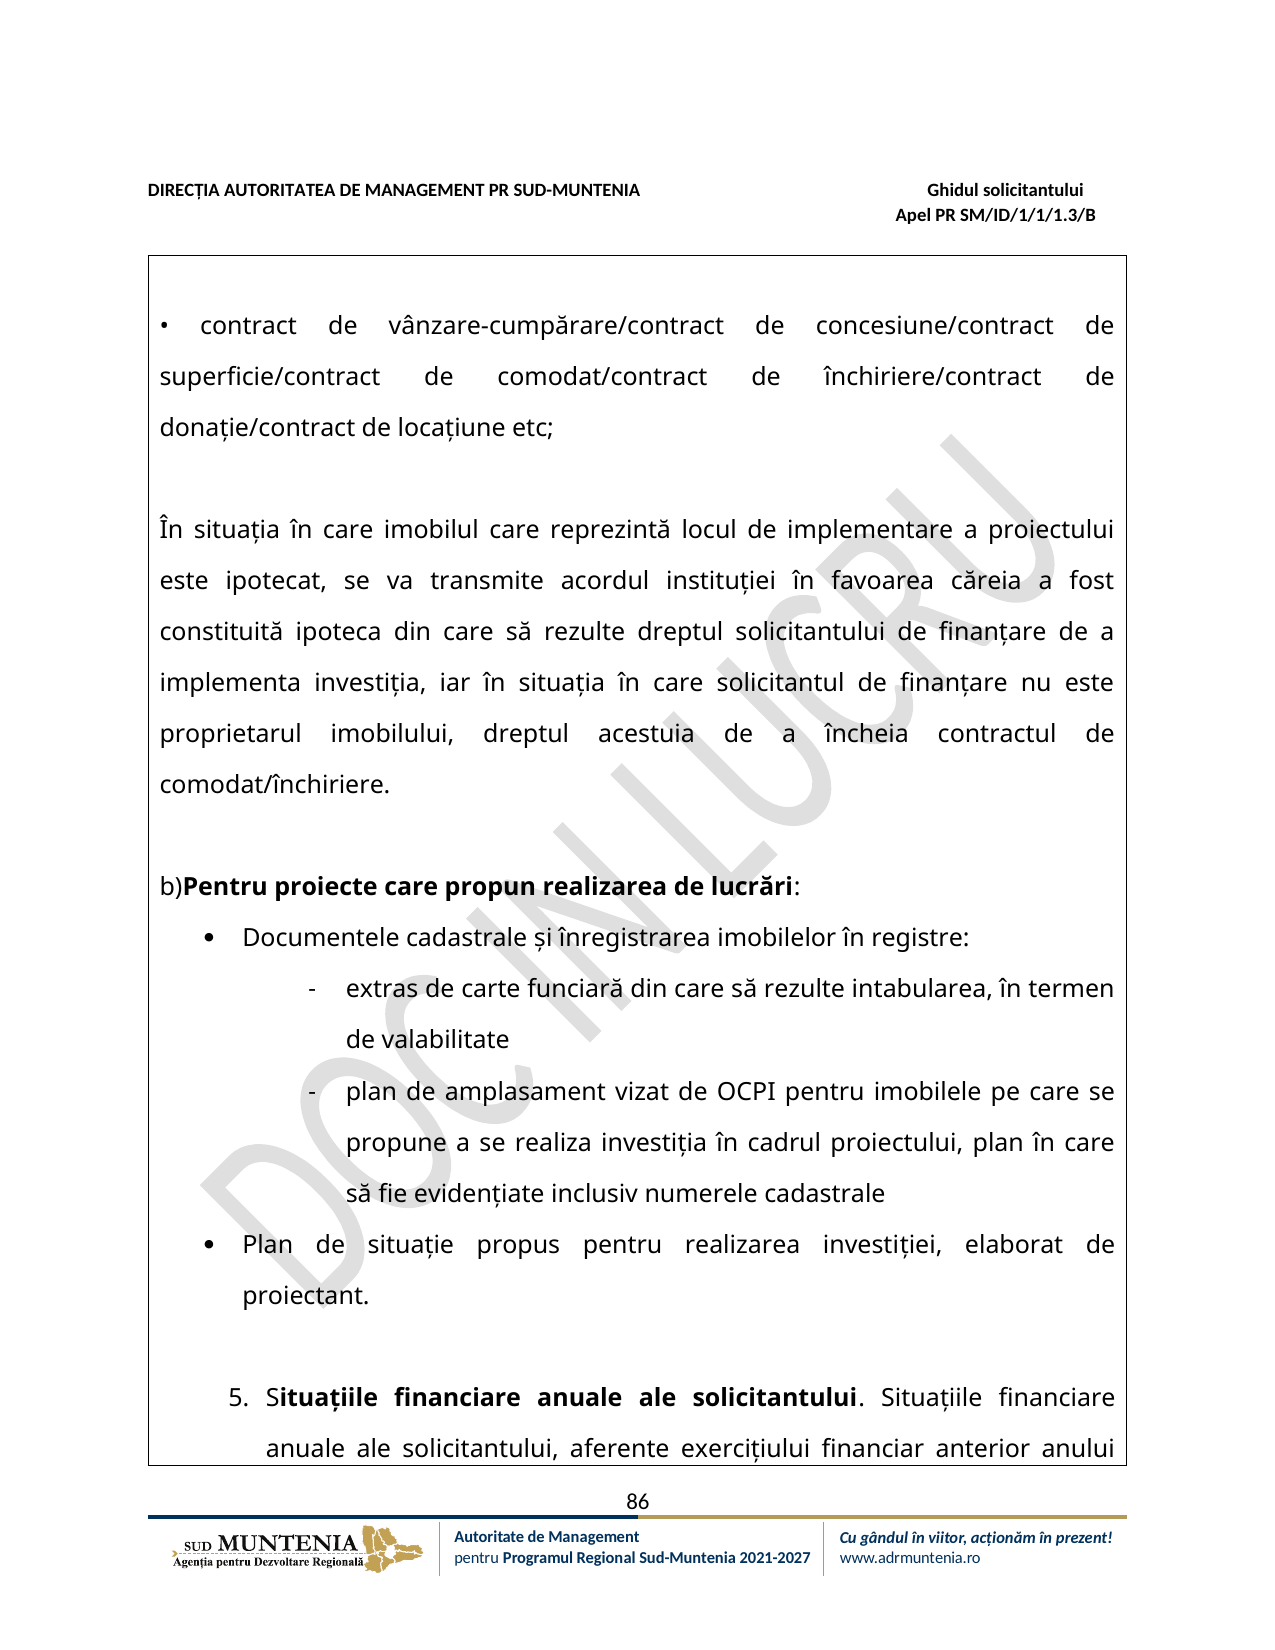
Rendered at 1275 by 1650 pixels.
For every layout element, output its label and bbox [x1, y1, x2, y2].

table_header [149, 256, 1126, 1464]
